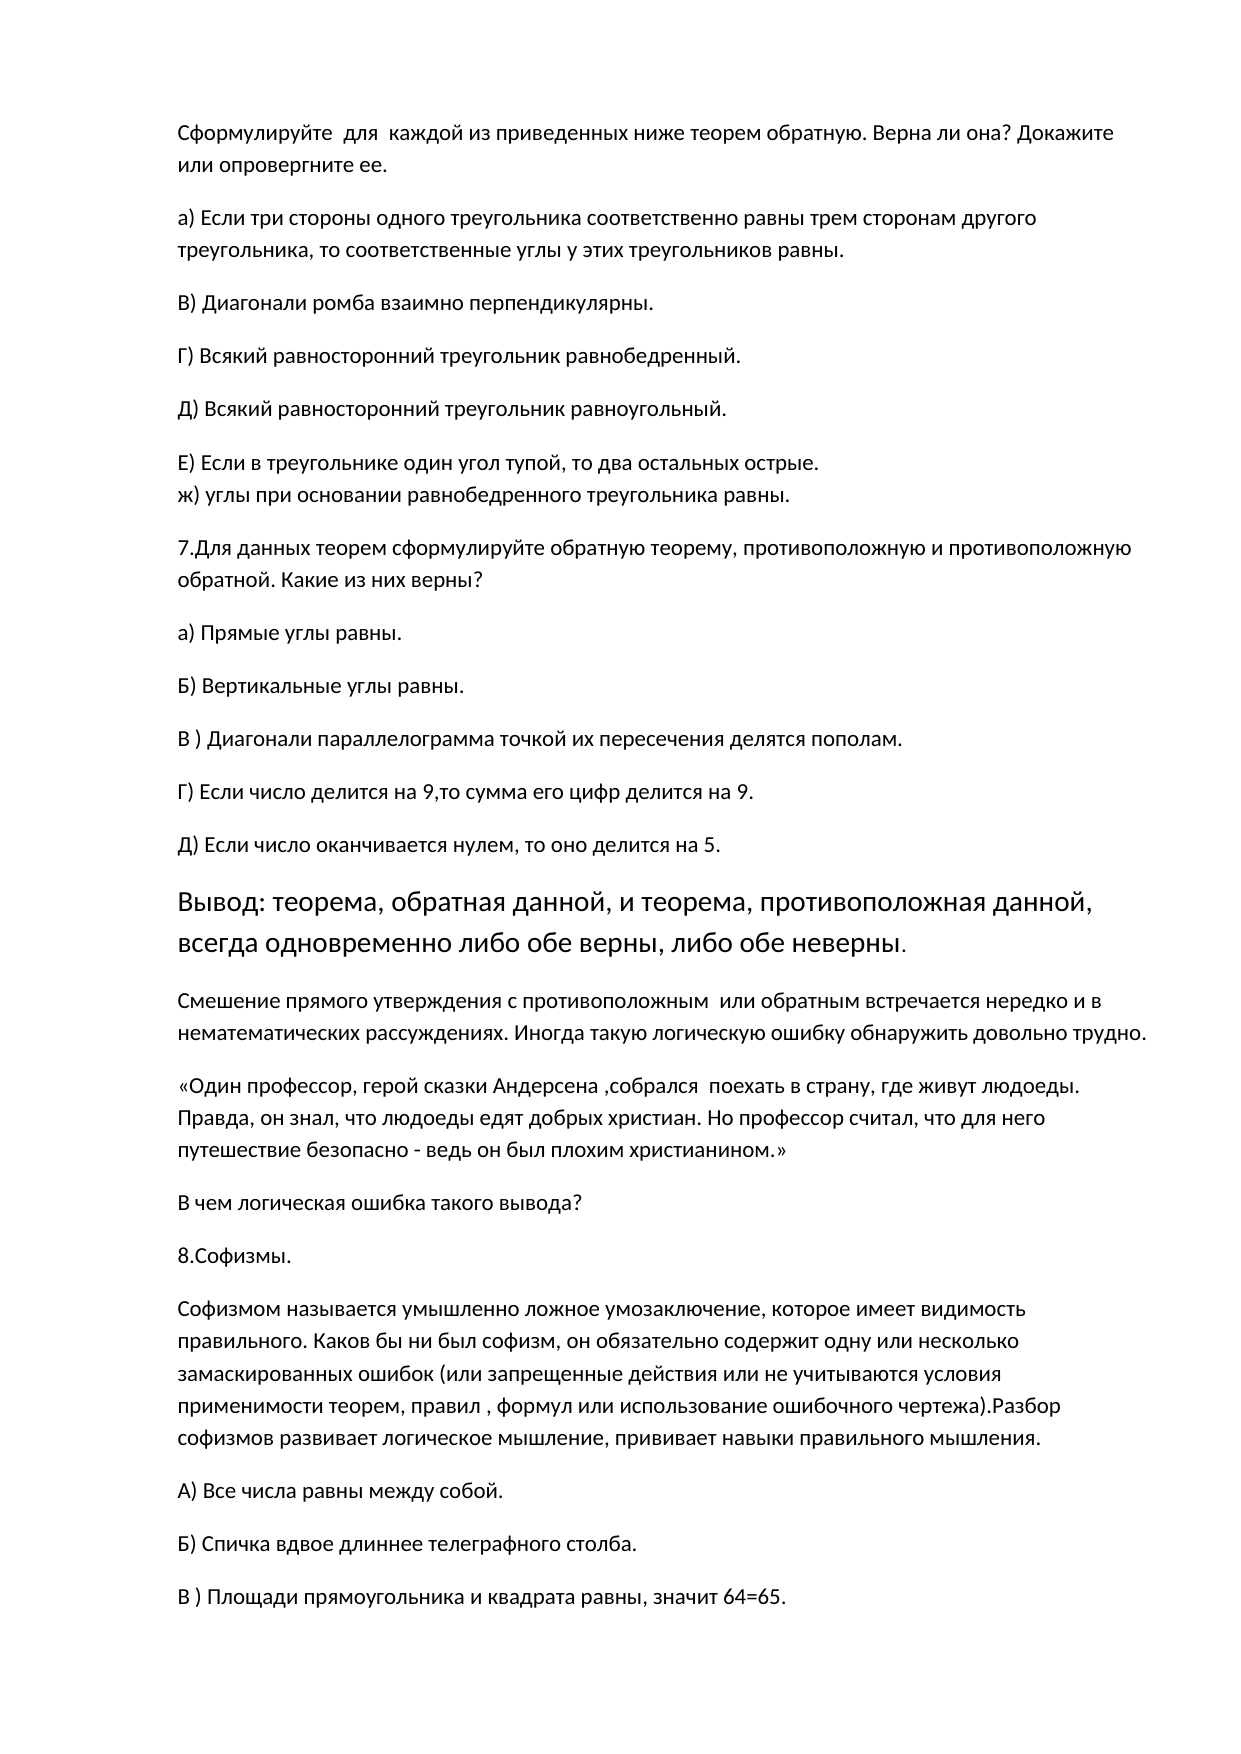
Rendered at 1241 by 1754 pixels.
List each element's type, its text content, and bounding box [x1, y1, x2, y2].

text В ) Площади прямоугольника и квадрата равны, значит 64=65. [177, 1582, 1152, 1610]
text А) Все числа равны между собой. [177, 1476, 1152, 1504]
text а) Прямые углы равны. [177, 618, 1152, 646]
text Г) Если число делится на 9,то сумма его цифр делится на 9. [177, 777, 1152, 805]
text Д) Всякий равносторонний треугольник равноугольный. [177, 394, 1152, 423]
text Д) Если число оканчивается нулем, то оно делится на 5. [177, 830, 1152, 858]
text 7.Для данных теорем сформулируйте обратную теорему, противоположную и противоположную обратной. Какие из них верны? [177, 533, 1152, 593]
text В ) Диагонали параллелограмма точкой их пересечения делятся пополам. [177, 724, 1152, 752]
text Б) Вертикальные углы равны. [177, 671, 1152, 699]
text «Один профессор, герой сказки Андерсена ,собрался поехать в страну, где живут людоеды. Правда, он знал, что людоеды едят добрых христиан. Но профессор считал, что для него путешествие безопасно - ведь он был плохим христианином.» [177, 1071, 1152, 1163]
text В) Диагонали ромба взаимно перпендикулярны. [177, 288, 1152, 317]
text Смешение прямого утверждения с противоположным или обратным встречается нередко и в нематематических рассуждениях. Иногда такую логическую ошибку обнаружить довольно трудно. [177, 986, 1152, 1046]
text Б) Спичка вдвое длиннее телеграфного столба. [177, 1529, 1152, 1557]
text Г) Всякий равносторонний треугольник равнобедренный. [177, 342, 1152, 369]
text 8.Софизмы. [177, 1241, 1152, 1269]
text Софизмом называется умышленно ложное умозаключение, которое имеет видимость правильного. Каков бы ни был софизм, он обязательно содержит одну или несколько замаскированных ошибок (или запрещенные действия или не учитываются условия применимости теорем, правил , формул или использование ошибочного чертежа).Разбор софизмов развивает логическое мышление, прививает навыки правильного мышления. [177, 1294, 1152, 1451]
text а) Если три стороны одного треугольника соответственно равны трем сторонам другого треугольника, то соответственные углы у этих треугольников равны. [177, 203, 1152, 263]
text Е) Если в треугольнике один угол тупой, то два остальных острые. ж) углы при основании равнобедренного треугольника равны. [177, 448, 1152, 508]
text Сформулируйте для каждой из приведенных ниже теорем обратную. Верна ли она? Докажите или опровергните ее. [177, 118, 1152, 178]
text В чем логическая ошибка такого вывода? [177, 1188, 1152, 1216]
text Вывод: теорема, обратная данной, и теорема, противоположная данной, всегда одновременно либо обе верны, либо обе неверны. [177, 883, 1152, 960]
